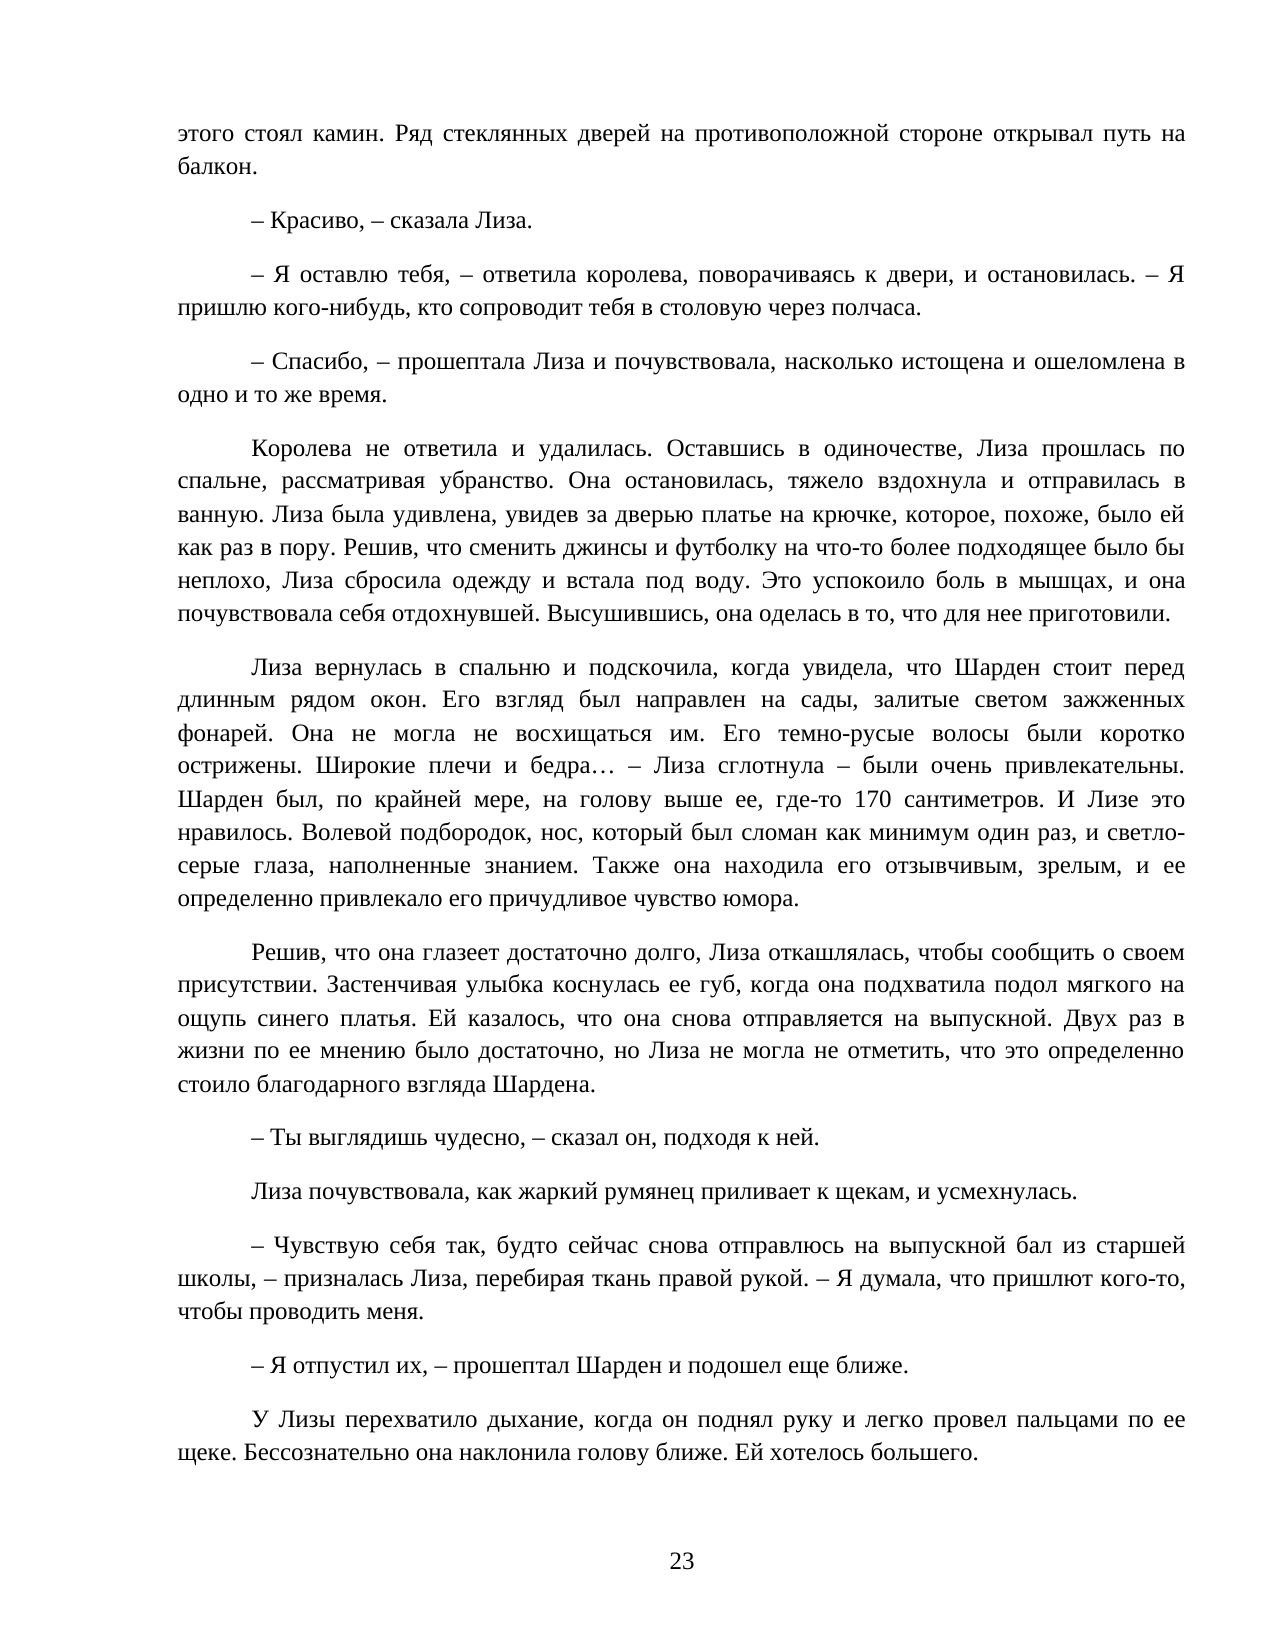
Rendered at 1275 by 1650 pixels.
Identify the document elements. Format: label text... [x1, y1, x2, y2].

text – Ты выглядишь чудесно, – сказал он, подходя к ней. [177, 1122, 1186, 1151]
text Решив, что она глазеет достаточно долго, Лиза откашлялась, чтобы сообщить о своем присутствии. Застенчивая улыбка коснулась ее губ, когда она подхватила подол мягкого на ощупь синего платья. Ей казалось, что она снова отправляется на выпускной. Двух раз в жизни по ее мнению было достаточно, но Лиза не могла не отметить, что это определенно стоило благодарного взгляда Шардена. [177, 937, 1186, 1097]
text – Красиво, – сказала Лиза. [177, 205, 1186, 234]
text – Чувствую себя так, будто сейчас снова отправлюсь на выпускной бал из старшей школы, – призналась Лиза, перебирая ткань правой рукой. – Я думала, что пришлют кого-то, чтобы проводить меня. [177, 1230, 1186, 1325]
text Королева не ответила и удалилась. Оставшись в одиночестве, Лиза прошлась по спальне, рассматривая убранство. Она остановилась, тяжело вздохнула и отправилась в ванную. Лиза была удивлена, увидев за дверью платье на крючке, которое, похоже, было ей как раз в пору. Решив, что сменить джинсы и футболку на что-то более подходящее было бы неплохо, Лиза сбросила одежду и встала под воду. Это успокоило боль в мышцах, и она почувствовала себя отдохнувшей. Высушившись, она оделась в то, что для нее приготовили. [177, 433, 1186, 626]
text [177, 118, 1186, 180]
text – Я оставлю тебя, – ответила королева, поворачиваясь к двери, и остановилась. – Я пришлю кого-нибудь, кто сопроводит тебя в столовую через полчаса. [177, 259, 1186, 321]
text – Я отпустил их, – прошептал Шарден и подошел еще ближе. [177, 1350, 1186, 1379]
text Лиза вернулась в спальню и подскочила, когда увидела, что Шарден стоит перед длинным рядом окон. Его взгляд был направлен на сады, залитые светом зажженных фонарей. Она не могла не восхищаться им. Его темно-русые волосы были коротко острижены. Широкие плечи и бедра… – Лиза сглотнула – были очень привлекательны. Шарден был, по крайней мере, на голову выше ее, где-то 170 сантиметров. И Лизе это нравилось. Волевой подбородок, нос, который был сломан как минимум один раз, и светло-серые глаза, наполненные знанием. Также она находила его отзывчивым, зрелым, и ее определенно привлекало его причудливое чувство юмора. [177, 652, 1186, 911]
text У Лизы перехватило дыхание, когда он поднял руку и легко провел пальцами по ее щеке. Бессознательно она наклонила голову ближе. Ей хотелось большего. [177, 1404, 1186, 1466]
text – Спасибо, – прошептала Лиза и почувствовала, насколько истощена и ошеломлена в одно и то же время. [177, 346, 1186, 407]
text Лиза почувствовала, как жаркий румянец приливает к щекам, и усмехнулась. [177, 1176, 1186, 1205]
